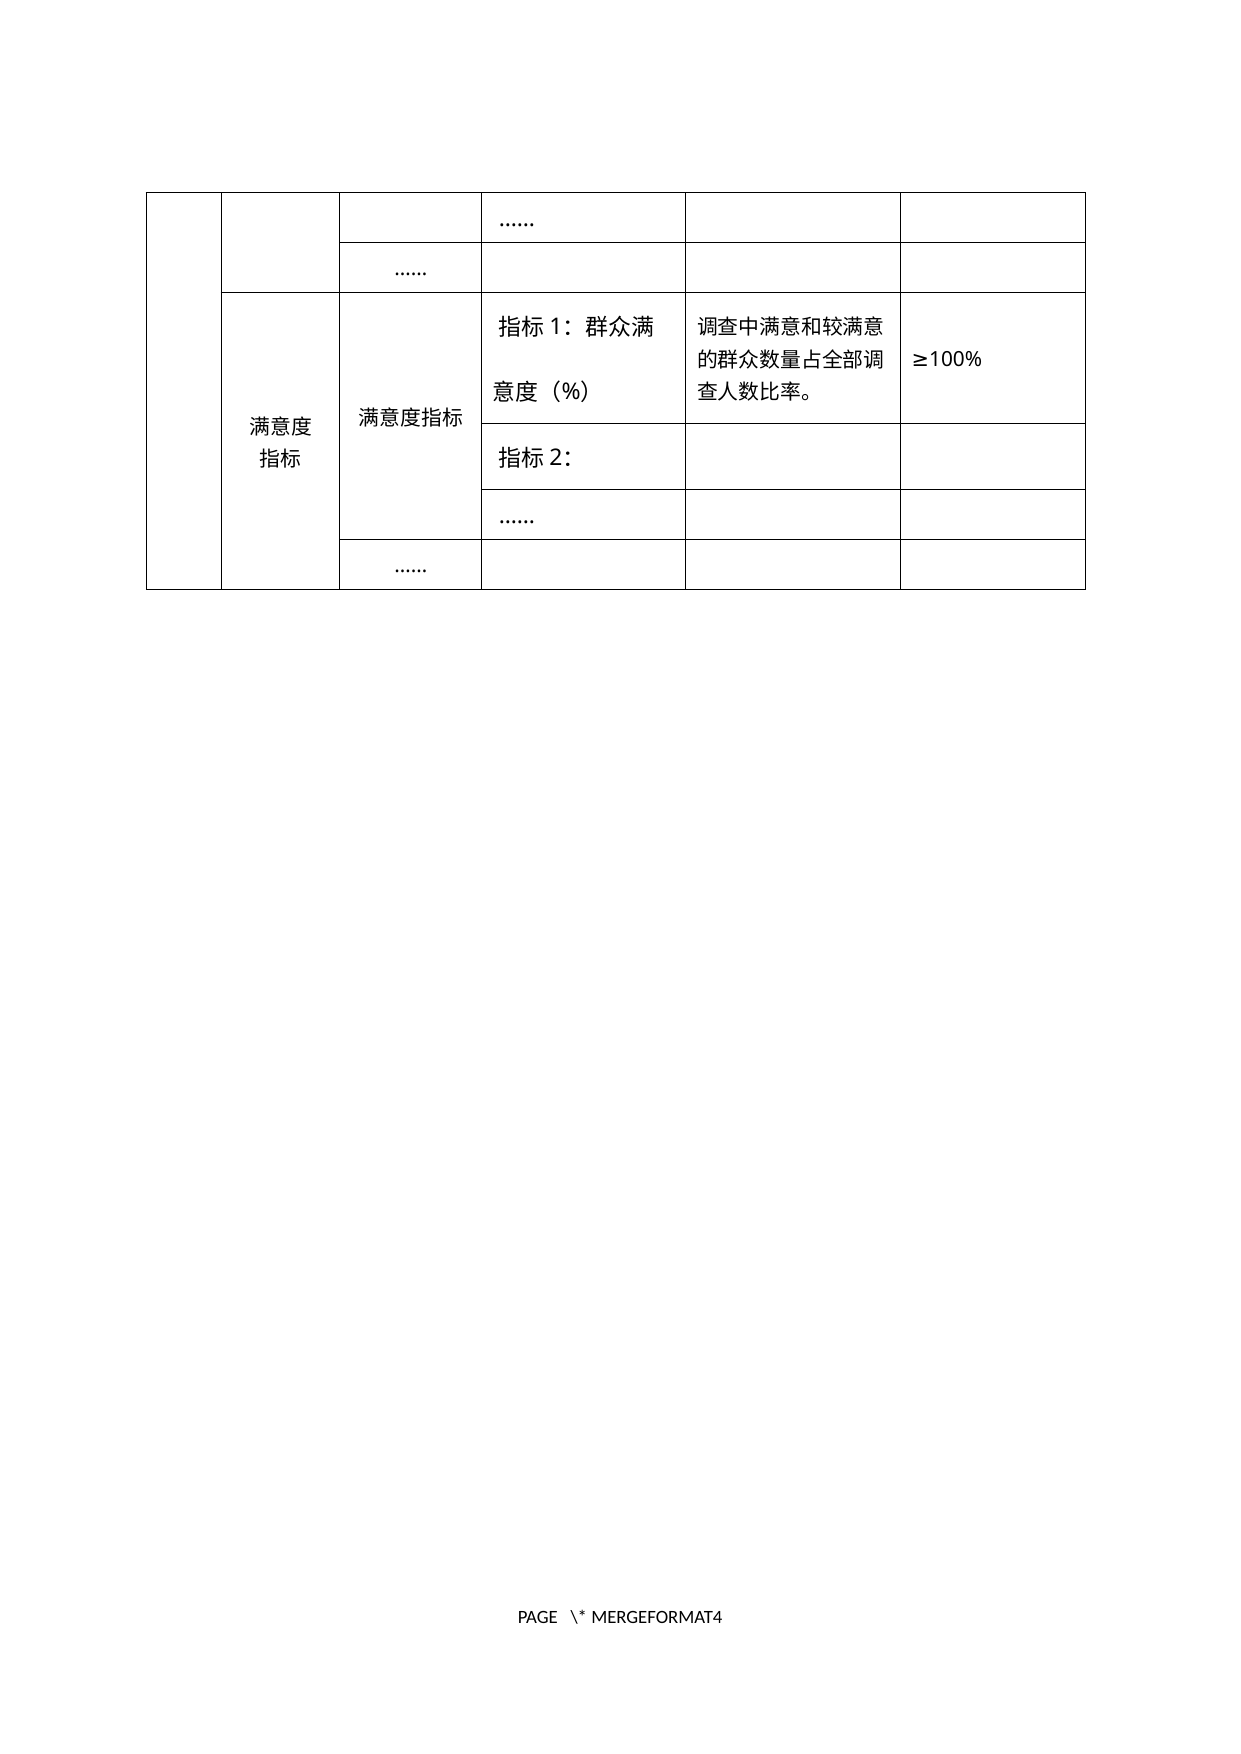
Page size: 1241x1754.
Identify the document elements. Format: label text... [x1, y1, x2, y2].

table_cell …… [340, 540, 481, 589]
table_cell [686, 243, 900, 292]
table_cell [686, 193, 900, 242]
table_cell [901, 243, 1085, 292]
table_cell 指标1：群众满意度（%） [482, 293, 685, 423]
table_cell 满意度 指标 [222, 293, 339, 589]
table_cell 指标2： [482, 424, 685, 489]
table_cell [686, 424, 900, 489]
table_cell [901, 193, 1085, 242]
table_cell …… [340, 243, 481, 292]
table_cell [482, 243, 685, 292]
table_cell [901, 490, 1085, 539]
table_cell …… [482, 193, 685, 242]
table_cell [686, 540, 900, 589]
table_cell 满意度指标 [340, 293, 481, 539]
table_cell [901, 540, 1085, 589]
table_cell [686, 490, 900, 539]
table_cell [901, 424, 1085, 489]
table_cell [482, 540, 685, 589]
table_cell …… [482, 490, 685, 539]
table_cell ≥100% [901, 293, 1085, 423]
table_cell 调查中满意和较满意的群众数量占全部调查人数比率。 [686, 293, 900, 423]
